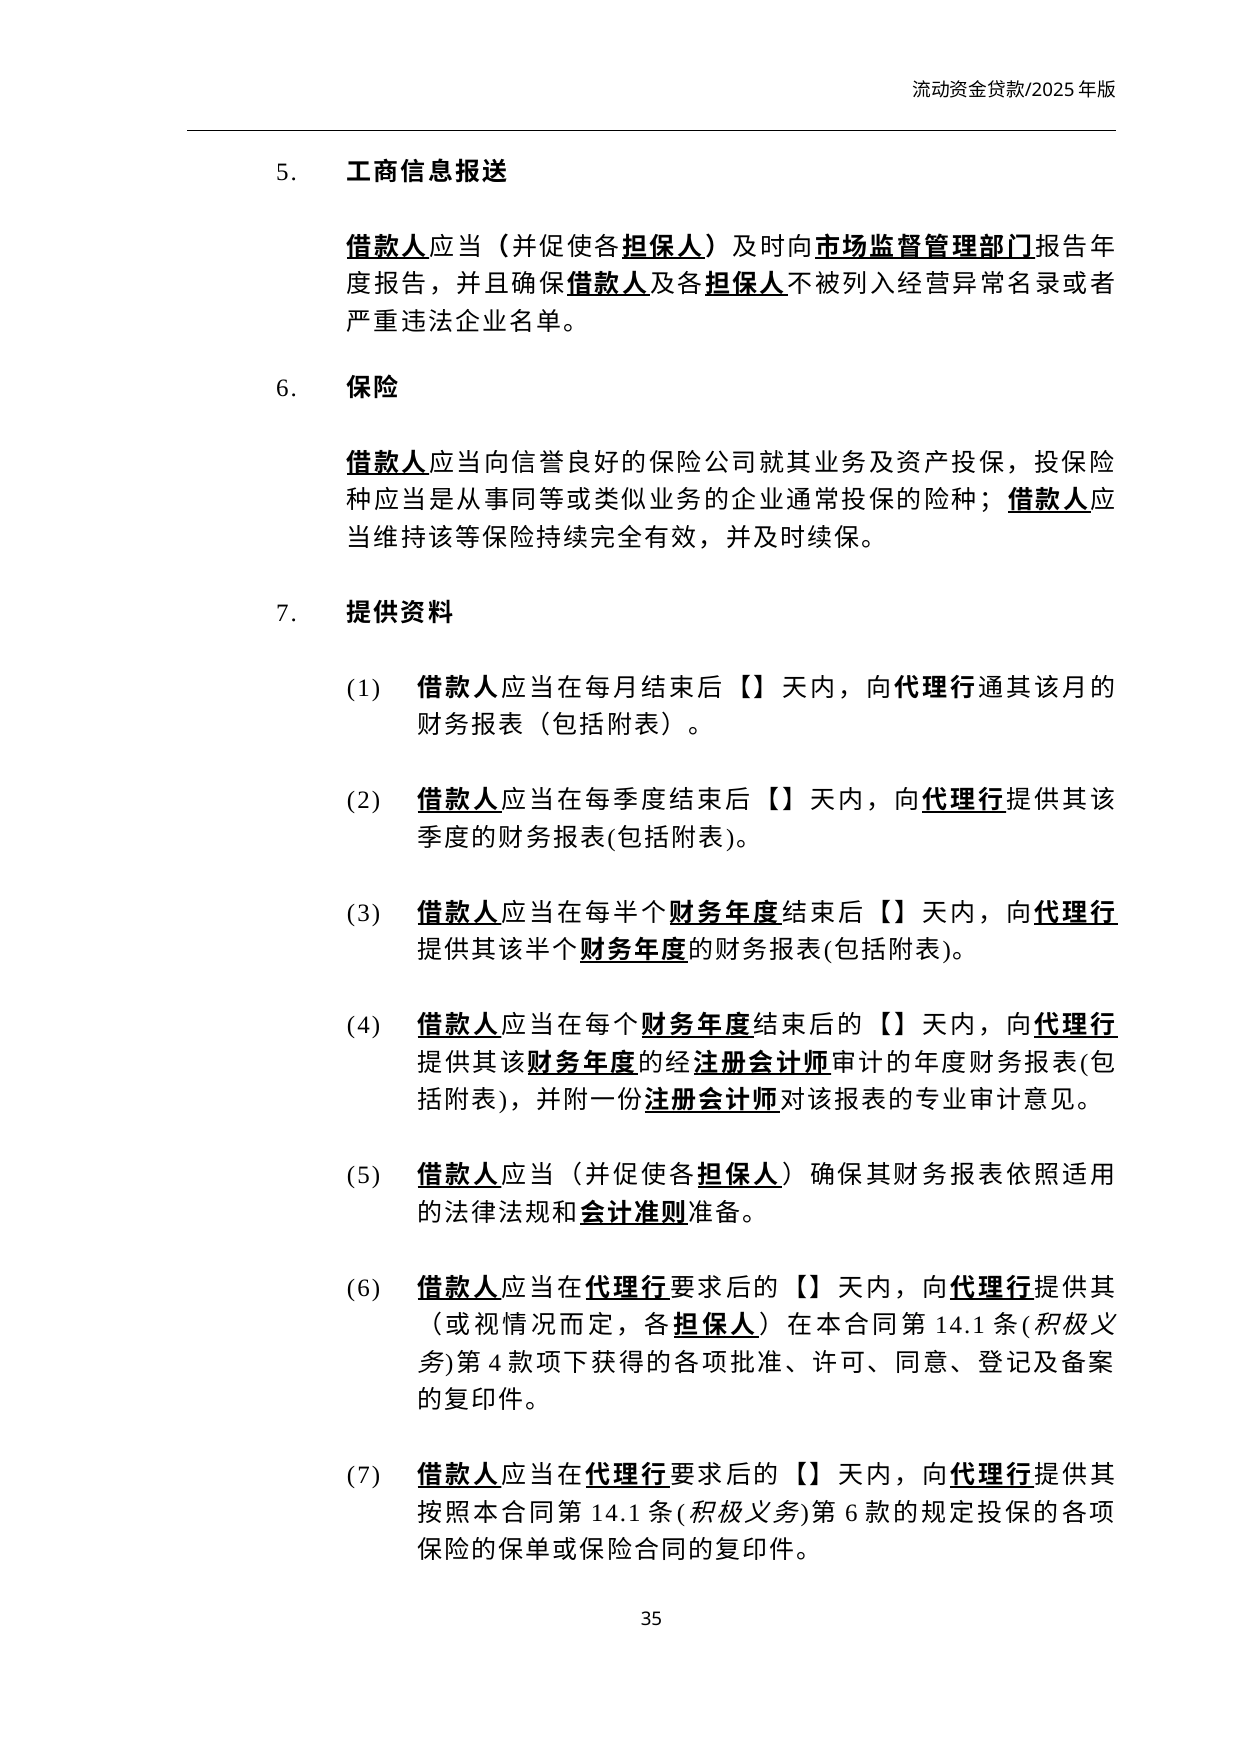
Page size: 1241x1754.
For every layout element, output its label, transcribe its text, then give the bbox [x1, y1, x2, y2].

list 提供资料 [276, 591, 1116, 629]
text 借款人应当向信誉良好的保险公司就其业务及资产投保，投保险种应当是从事同等或类似业务的企业通常投保的险种；借款人应当维持该等保险持续完全有效，并及时续保。 [347, 441, 1116, 554]
list 保险 [276, 366, 1116, 404]
text (2) 借款人应当在每季度结束后【】天内，向代理行提供其该季度的财务报表(包括附表)。 [347, 779, 1116, 854]
text (1) 借款人应当在每月结束后【】天内，向代理行通其该月的财务报表（包括附表）。 [347, 666, 1116, 741]
text 借款人应当（并促使各担保人）及时向市场监督管理部门报告年度报告，并且确保借款人及各担保人不被列入经营异常名录或者严重违法企业名单。 [347, 225, 1116, 337]
text (7) 借款人应当在代理行要求后的【】天内，向代理行提供其按照本合同第14.1条(积极义务)第6款的规定投保的各项保险的保单或保险合同的复印件。 [347, 1454, 1116, 1566]
text (4) 借款人应当在每个财务年度结束后的【】天内，向代理行提供其该财务年度的经注册会计师审计的年度财务报表(包括附表)，并附一份注册会计师对该报表的专业审计意见。 [347, 1004, 1116, 1116]
text (3) 借款人应当在每半个财务年度结束后【】天内，向代理行提供其该半个财务年度的财务报表(包括附表)。 [347, 891, 1116, 966]
text (6) 借款人应当在代理行要求后的【】天内，向代理行提供其（或视情况而定，各担保人）在本合同第14.1条(积极义务)第4款项下获得的各项批准、许可、同意、登记及备案的复印件。 [347, 1266, 1116, 1416]
text (5) 借款人应当（并促使各担保人）确保其财务报表依照适用的法律法规和会计准则准备。 [347, 1154, 1116, 1229]
list 工商信息报送 [276, 150, 1116, 187]
